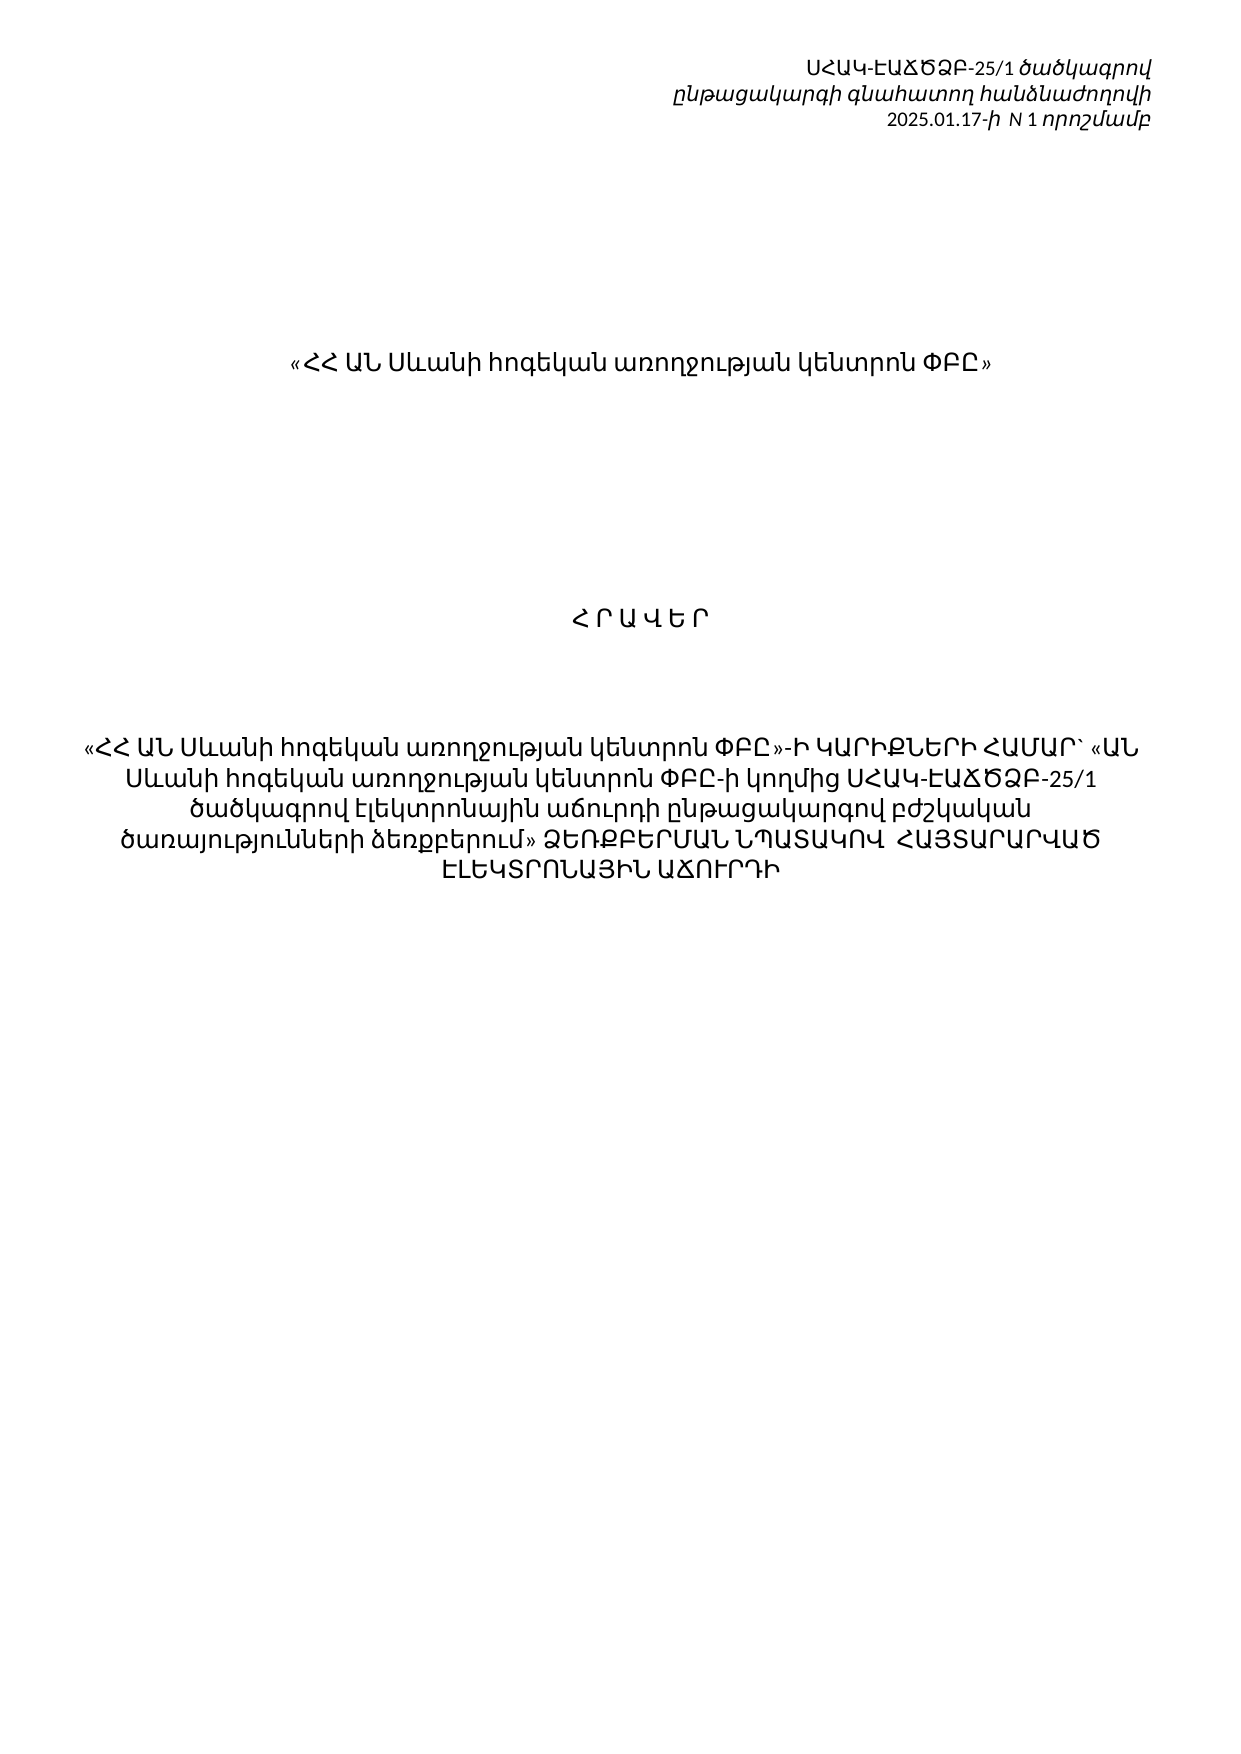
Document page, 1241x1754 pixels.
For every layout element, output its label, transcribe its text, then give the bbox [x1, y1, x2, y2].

text « ՀՀ ԱՆ Սևանի հոգեկան առողջության կենտրոն ՓԲԸ» [69, 347, 1152, 377]
text ՍՀԱԿ-ԷԱՃԾՁԲ-25/1 ծածկագրով [69, 56, 1152, 81]
text Հ Ր Ա Վ Ե Ր [69, 603, 1152, 634]
text 2025.01.17 -ի N 1 որոշմամբ [69, 106, 1152, 132]
text ընթացակարգի գնահատող հանձնաժողովի [69, 81, 1152, 106]
text «ՀՀ ԱՆ Սևանի հոգեկան առողջության կենտրոն ՓԲԸ»-Ի ԿԱՐԻՔՆԵՐԻ ՀԱՄԱՐ` «ԱՆ Սևանի հոգեկան առողջության կենտրոն ՓԲԸ-ի կողմից ՍՀԱԿ-ԷԱՃԾՁԲ-25/1 ծածկագրով էլեկտրոնային աճուրդի ընթացակարգով բժշկական ծառայությունների ձեռքբերում» ՁԵՌՔԲԵՐՄԱՆ ՆՊԱՏԱԿՈՎ ՀԱՅՏԱՐԱՐՎԱԾ ԷԼԵԿՏՐՈՆԱՅԻՆ ԱՃՈՒՐԴԻ [69, 732, 1152, 885]
